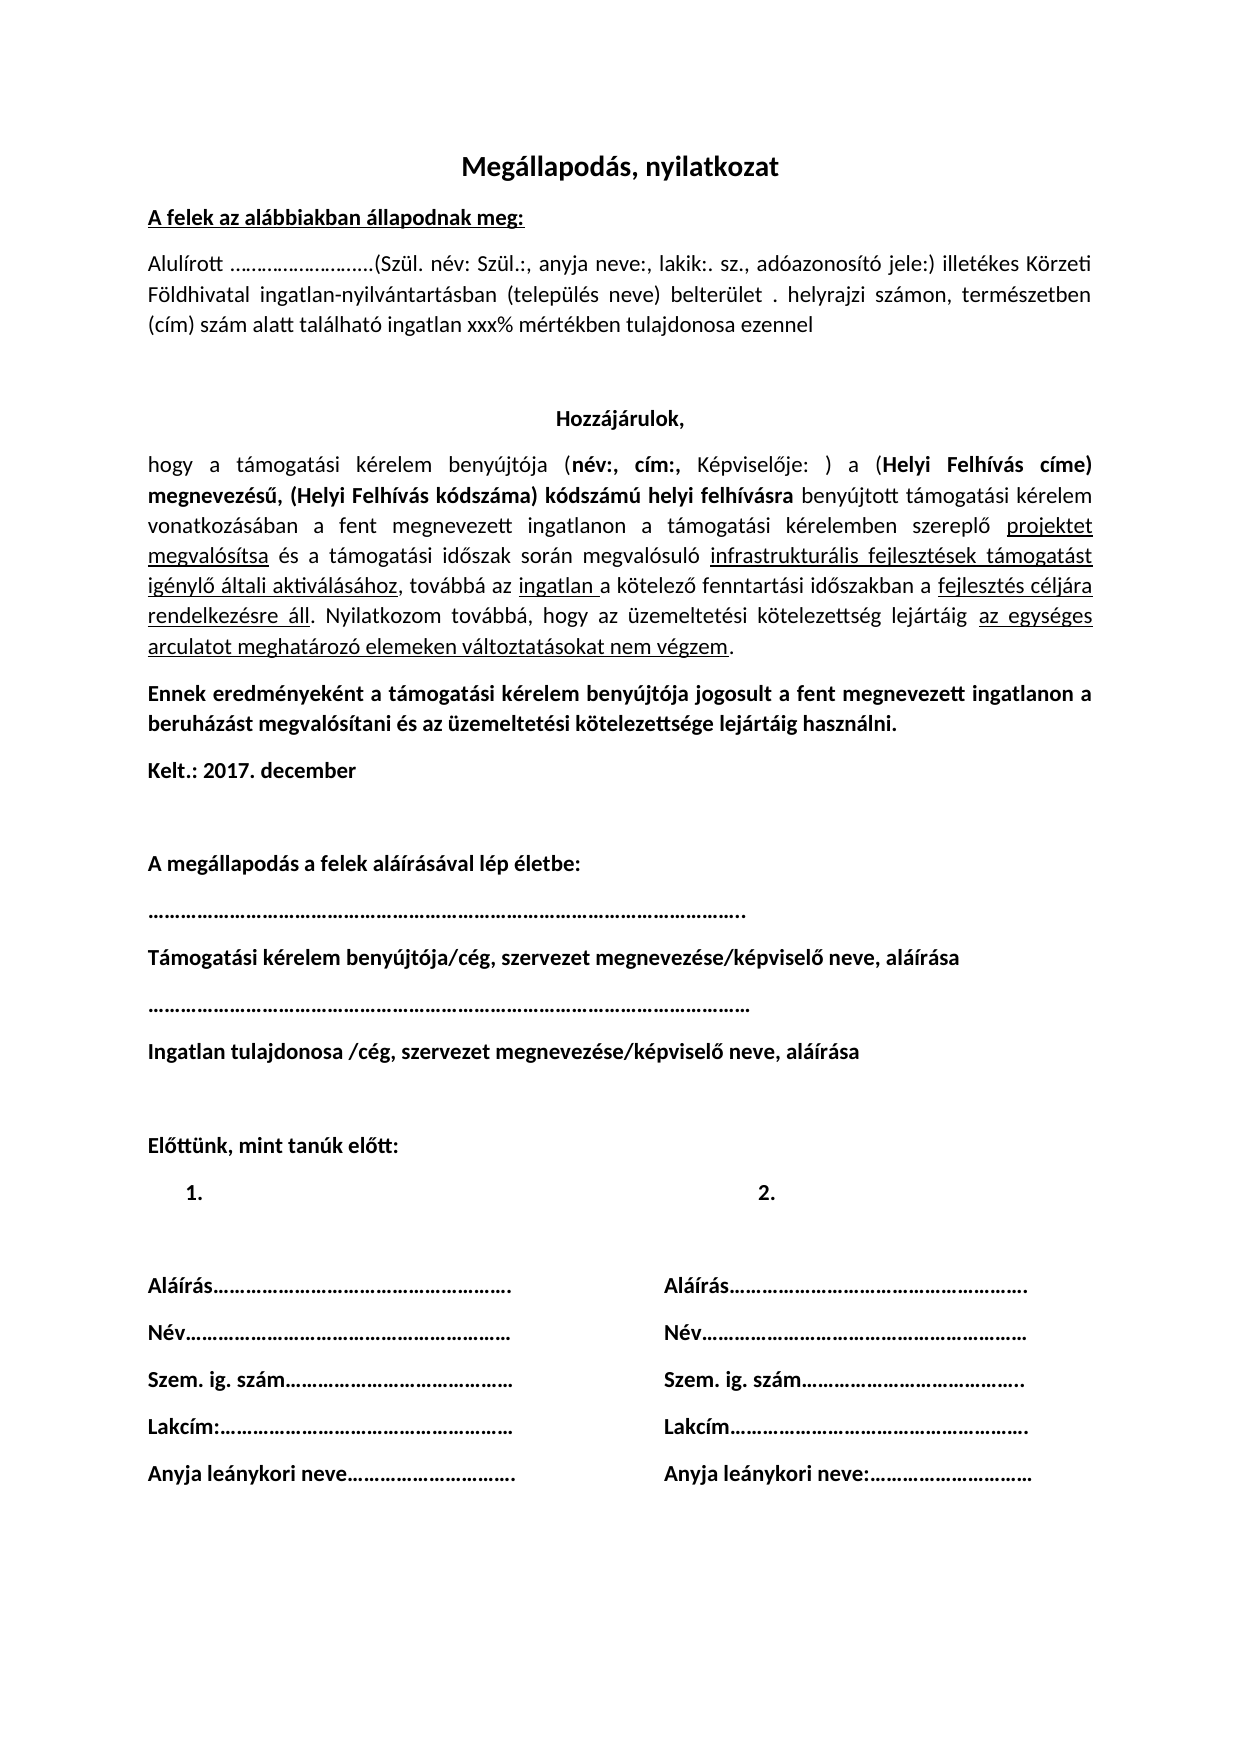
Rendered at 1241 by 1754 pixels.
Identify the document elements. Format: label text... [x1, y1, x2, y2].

text Ennek eredményeként a támogatási kérelem benyújtója jogosult a fent megnevezett ingatlanon a beruházást megvalósítani és az üzemeltetési kötelezettsége lejártáig használni. [148, 679, 1093, 737]
text Megállapodás, nyilatkozat [148, 148, 1093, 183]
text Lakcím:……………………………………………… Lakcím………………………………………………. [148, 1412, 1093, 1440]
text Előttünk, mint tanúk előtt: [148, 1131, 1093, 1159]
text Aláírás………………………………………………. Aláírás………………………………………………. [148, 1271, 1093, 1299]
text Támogatási kérelem benyújtója/cég, szervezet megnevezése/képviselő neve, aláírása [148, 943, 1093, 971]
text Anyja leánykori neve…………………………. Anyja leánykori neve:………………………… [148, 1459, 1093, 1487]
list 2. [185, 1178, 1093, 1206]
text A megállapodás a felek aláírásával lép életbe: [148, 849, 1093, 878]
text Ingatlan tulajdonosa /cég, szervezet megnevezése/képviselő neve, aláírása [148, 1037, 1093, 1065]
text ……………………………………………………………………………………………….. [148, 896, 1093, 924]
text A felek az alábbiakban állapodnak meg: [148, 203, 1093, 231]
text Név…………………………………………………… Név…………………………………………………… [148, 1318, 1093, 1346]
text Kelt.: 2017. december [148, 756, 1093, 784]
text ………………………………………………………………………………………………… [148, 990, 1093, 1018]
text Szem. ig. szám…………………………………… Szem. ig. szám………………………………….. [148, 1365, 1093, 1393]
text Alulírott ……………………...(Szül. név: Szül.:, anyja neve:, lakik:. sz., adóazonosító jele:) illetékes Körzeti Földhivatal ingatlan-nyilvántartásban (település neve) belterület . helyrajzi számon, természetben (cím) szám alatt található ingatlan xxx% mértékben tulajdonosa ezennel [148, 249, 1093, 338]
text hogy a támogatási kérelem benyújtója (név:, cím:, Képviselője: ) a (Helyi Felhívás címe) megnevezésű, (Helyi Felhívás kódszáma) kódszámú helyi felhívásra benyújtott támogatási kérelem vonatkozásában a fent megnevezett ingatlanon a támogatási kérelemben szereplő projektet megvalósítsa és a támogatási időszak során megvalósuló infrastrukturális fejlesztések támogatást igénylő általi aktiválásához, továbbá az ingatlan a kötelező fenntartási időszakban a fejlesztés céljára rendelkezésre áll. Nyilatkozom továbbá, hogy az üzemeltetési kötelezettség lejártáig az egységes arculatot meghatározó elemeken változtatásokat nem végzem. [148, 451, 1093, 660]
text Hozzájárulok, [148, 404, 1093, 432]
